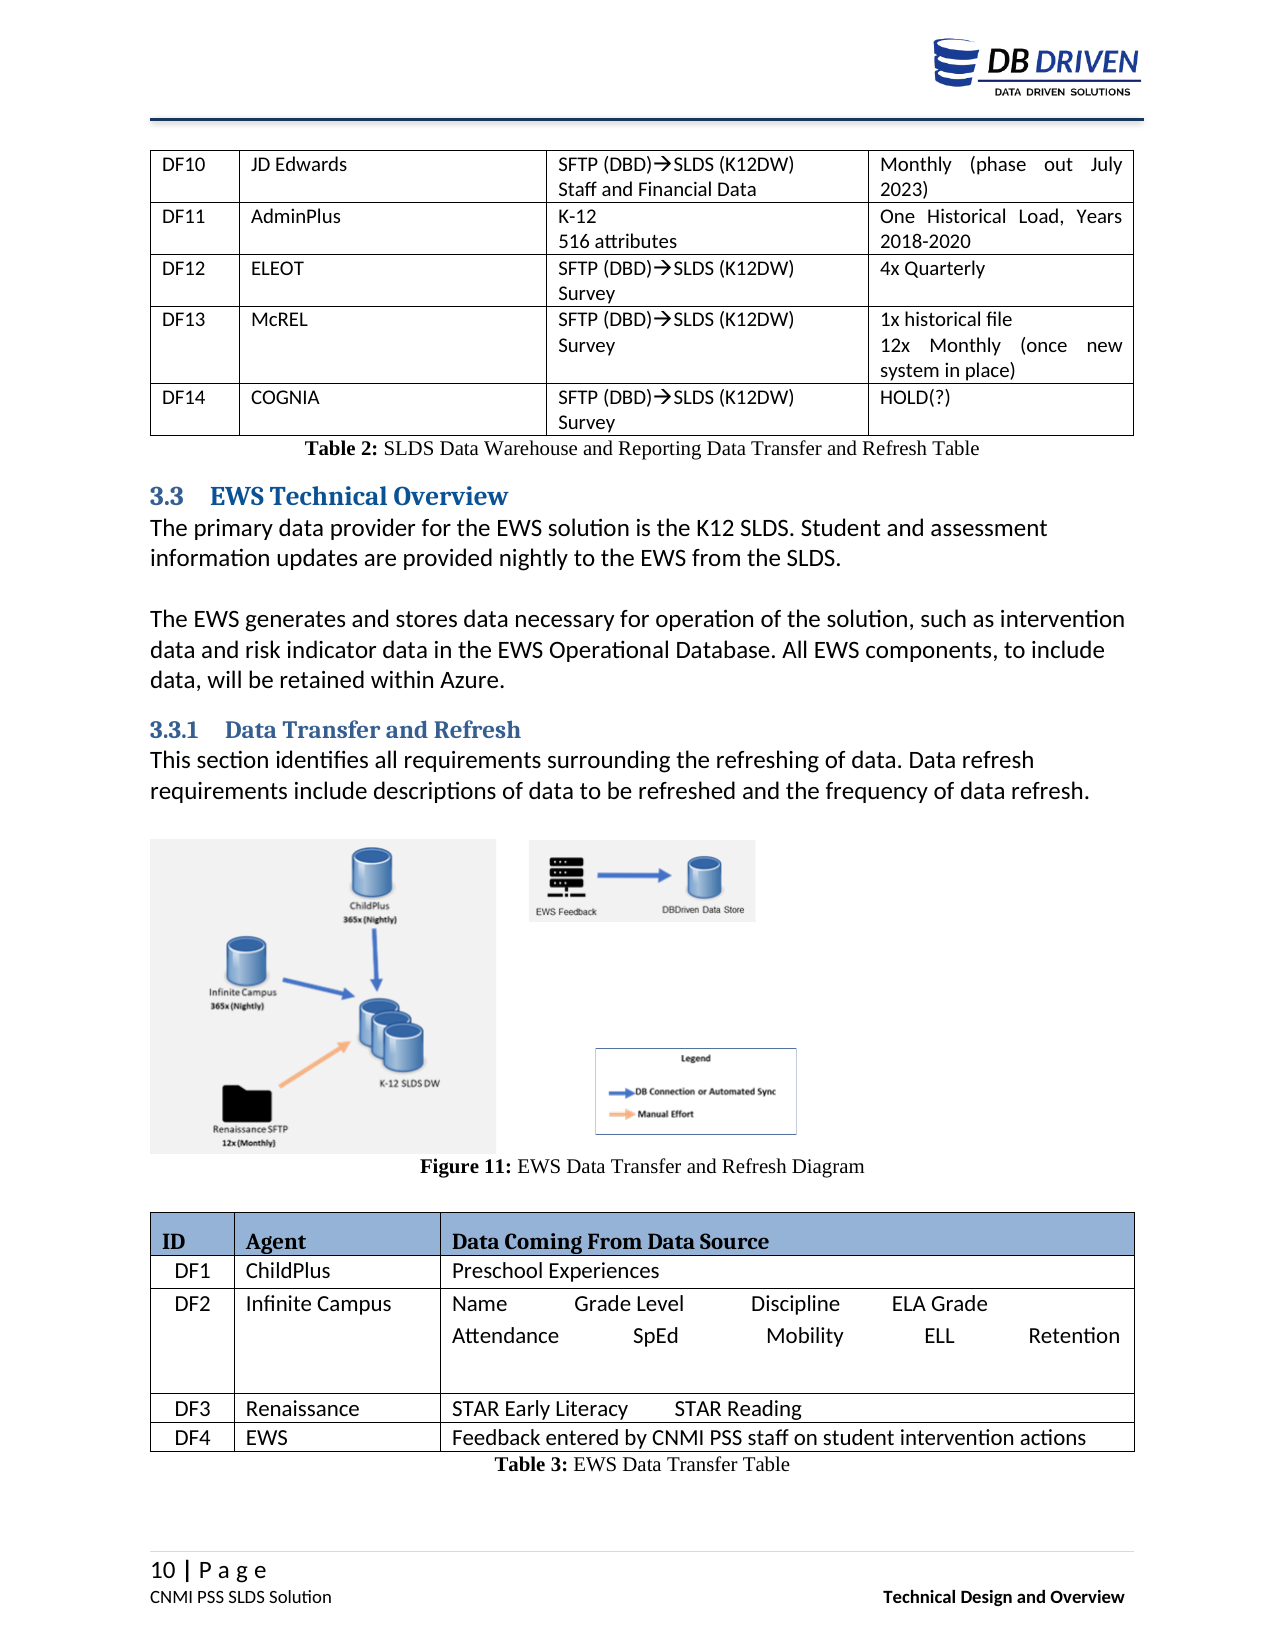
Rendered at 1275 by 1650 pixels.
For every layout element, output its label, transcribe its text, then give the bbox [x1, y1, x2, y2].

table_cell DF14 [151, 384, 239, 435]
text The primary data provider for the EWS solution is the K12 SLDS. Student and assessment information updates are provided nightly to the EWS from the SLDS. [150, 512, 1134, 573]
picture [150, 839, 497, 1154]
table_cell DF12 [151, 255, 239, 306]
table_cell SFTP (DBD)SLDS (K12DW) Survey [547, 255, 868, 306]
table_cell AdminPlus [240, 203, 546, 254]
table_cell SFTP (DBD)SLDS (K12DW) Staff and Financial Data [547, 151, 868, 202]
table_header Agent [235, 1213, 440, 1255]
table_cell Monthly (phase out July 2023) [869, 151, 1133, 202]
table_cell 1x historical file 12x Monthly (once new system in place) [869, 307, 1133, 383]
table_cell McREL [240, 307, 546, 383]
table_cell DF13 [151, 307, 239, 383]
table_cell STAR Early Literacy STAR Reading [441, 1394, 1134, 1422]
table_cell One Historical Load, Years 2018-2020 [869, 203, 1133, 254]
table_cell ELEOT [240, 255, 546, 306]
subtitle Data Transfer and Refresh [150, 716, 1134, 744]
subtitle EWS Technical Overview [150, 481, 1134, 512]
table_cell K-12 516 attributes [547, 203, 868, 254]
table_cell DF4 [151, 1423, 234, 1451]
text This section identifies all requirements surrounding the refreshing of data. Data refresh requirements include descriptions of data to be refreshed and the frequency of data refresh. [150, 744, 1134, 806]
table_cell EWS [235, 1423, 440, 1451]
text The EWS generates and stores data necessary for operation of the solution, such as intervention data and risk indicator data in the EWS Operational Database. All EWS components, to include data, will be retained within Azure. [150, 603, 1134, 695]
table_cell COGNIA [240, 384, 546, 435]
table_cell DF1 [151, 1256, 234, 1288]
table_cell Infinite Campus [235, 1289, 440, 1393]
table_cell 4x Quarterly [869, 255, 1133, 306]
table_header Data Coming From Data Source [441, 1213, 1134, 1255]
table_cell SFTP (DBD)SLDS (K12DW) Survey [547, 384, 868, 435]
table_header ID [151, 1213, 234, 1255]
table_cell ChildPlus [235, 1256, 440, 1288]
picture [932, 38, 1142, 96]
table_cell JD Edwards [240, 151, 546, 202]
table_cell Feedback entered by CNMI PSS staff on student intervention actions [441, 1423, 1134, 1451]
table_cell DF10 [151, 151, 239, 202]
table_cell Renaissance [235, 1394, 440, 1422]
table_cell DF11 [151, 203, 239, 254]
table_cell SFTP (DBD)SLDS (K12DW) Survey [547, 307, 868, 383]
table_cell DF3 [151, 1394, 234, 1422]
picture [595, 1048, 797, 1135]
picture [528, 840, 756, 922]
table_cell Preschool Experiences [441, 1256, 1134, 1288]
table_cell DF2 [151, 1289, 234, 1393]
table_cell Name Grade Level Discipline ELA Grade Attendance SpEd Mobility ELL Retention [441, 1289, 1134, 1393]
table_cell HOLD(?) [869, 384, 1133, 435]
